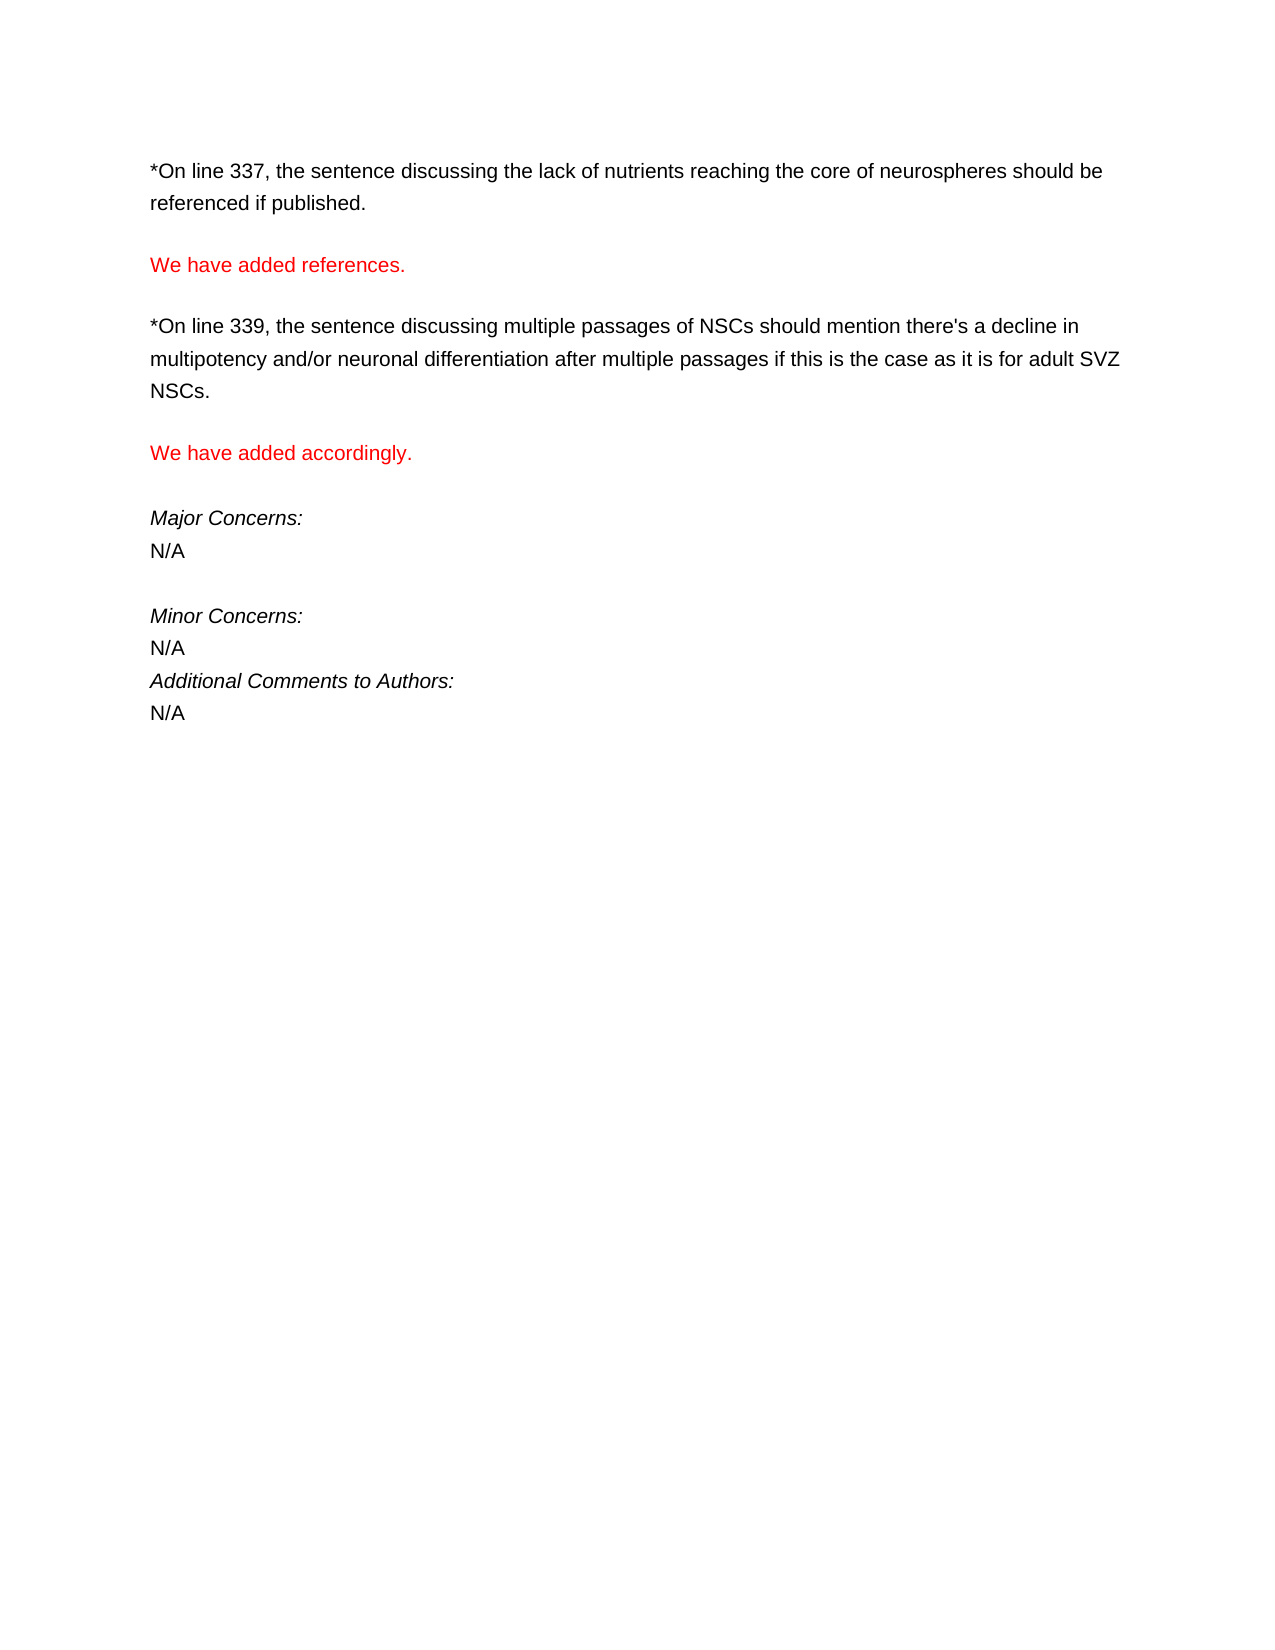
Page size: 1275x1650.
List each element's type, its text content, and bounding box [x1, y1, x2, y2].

text *On line 337, the sentence discussing the lack of nutrients reaching the core of neurospheres should be referenced if published. [150, 150, 1125, 215]
text We have added references. [150, 244, 1125, 277]
text We have added accordingly. Major Concerns: N/A Minor Concerns: N/A Additional Comments to Authors: N/A [150, 432, 1125, 725]
text *On line 339, the sentence discussing multiple passages of NSCs should mention there's a decline in multipotency and/or neuronal differentiation after multiple passages if this is the case as it is for adult SVZ NSCs. [150, 306, 1125, 403]
